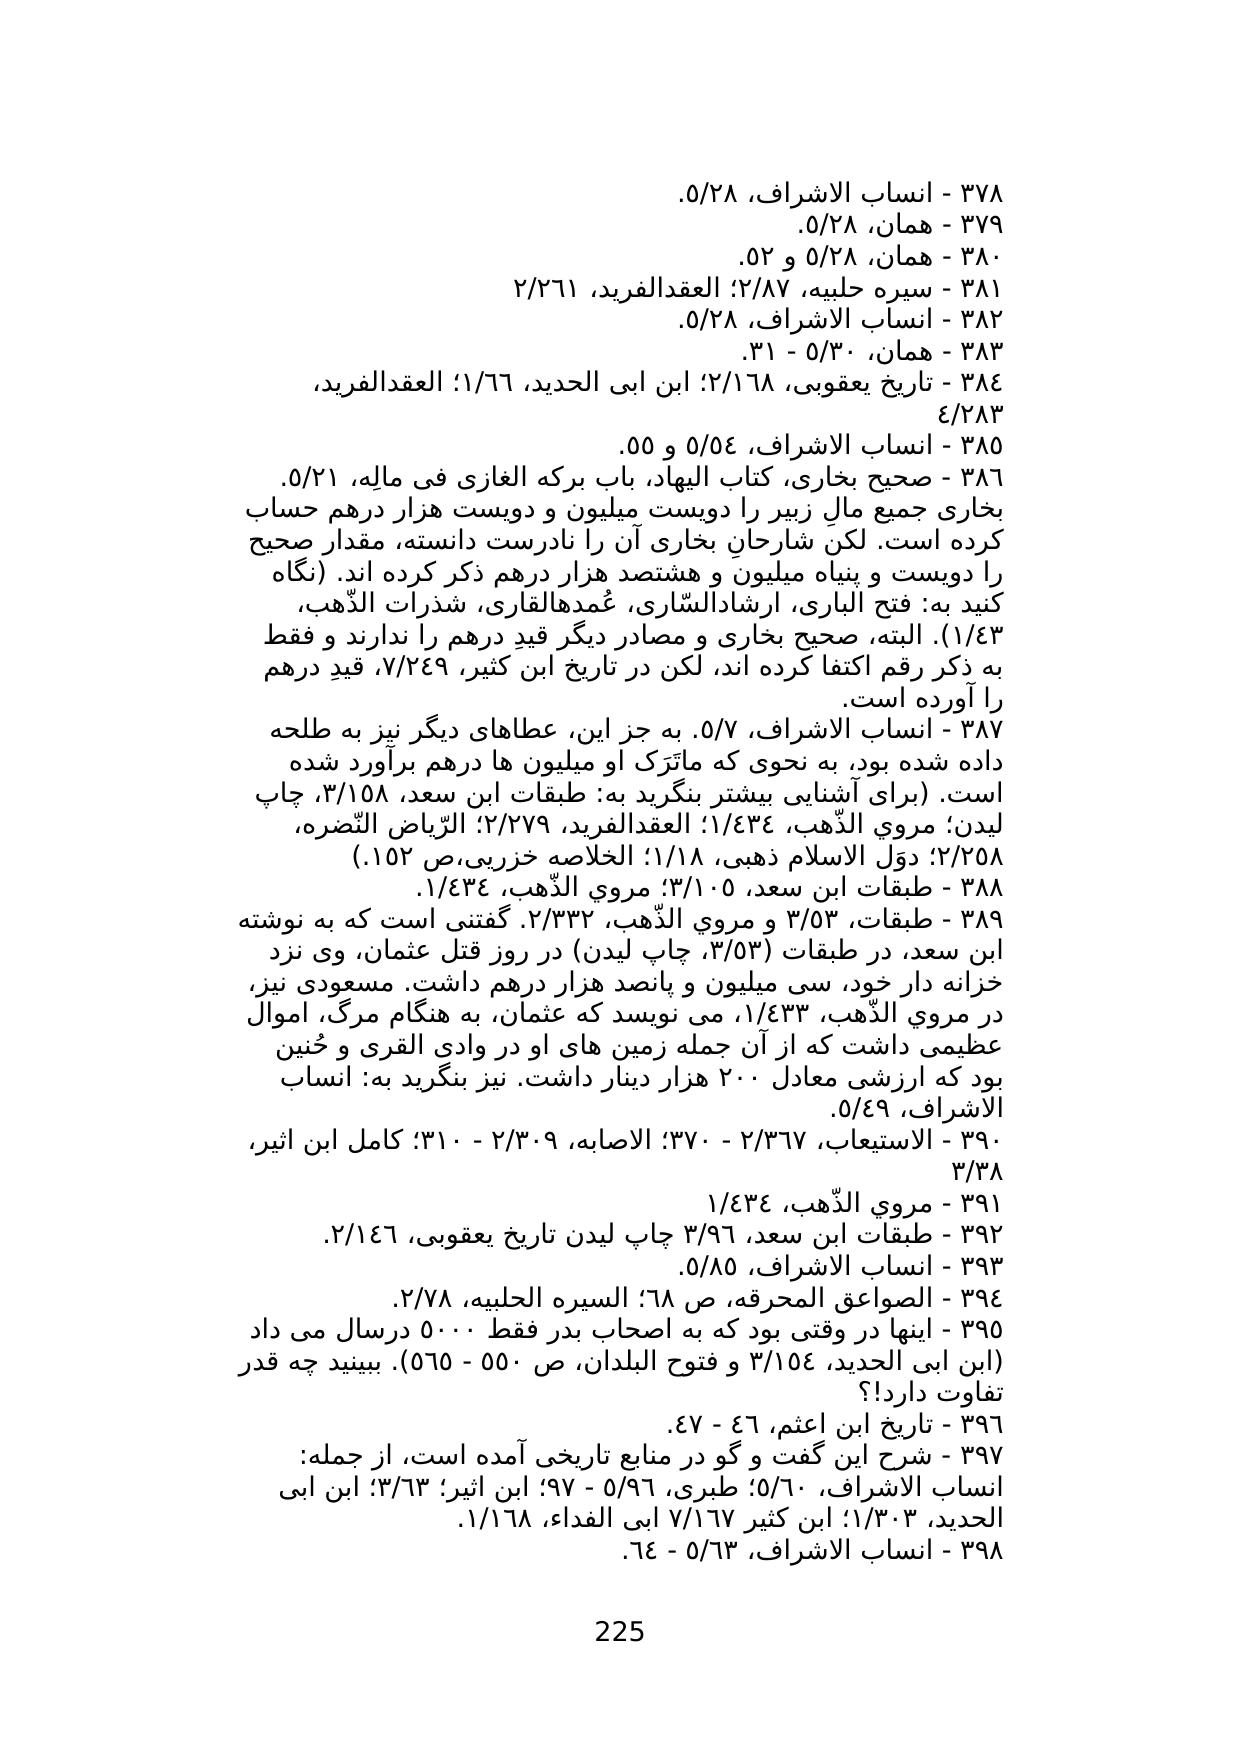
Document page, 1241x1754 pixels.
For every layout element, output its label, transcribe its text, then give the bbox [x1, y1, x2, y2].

text ٣٩٥ - اينها در وقتى بود که به اصحاب بدر فقط ٥٠٠٠ درسال مى داد (ابن ابى الحديد، ٣/١٥٤ و فتوح البلدان، ص ٥٥٠ - ٥٦٥). ببينيد چه قدر تفاوت دارد!؟ [236, 1313, 1004, 1408]
text ٣٨٠ - همان، ٥/٢٨ و ٥٢. [236, 240, 1004, 272]
text ٣٨٧ - انساب الاشراف، ٥/٧. به جز اين، عطاهاى ديگر نيز به طلحه داده شده بود، به نحوى که ماتَرَک او ميليون ها درهم برآورد شده است. (براى آشنايى بيشتر بنگريد به: طبقات ابن سعد، ٣/١٥٨، چاپ ليدن؛ مروي الذّهب، ١/٤٣٤؛ العقدالفريد، ٢/٢٧٩؛ الرّياض النّضره، ٢/٢٥٨؛ دوَل الاسلام ذهبى، ١/١٨؛ الخلاصه خزريى،ص ١٥٢.) [236, 714, 1004, 872]
text ٣٨١ - سيره حلبيه، ٢/٨٧؛ العقدالفريد، ٢/٢٦١ [236, 272, 1004, 303]
text ٣٨٩ - طبقات، ٣/٥٣ و مروي الذّهب، ٢/٣٣٢. گفتنى است که به نوشته ابن سعد، در طبقات (٣/٥٣، چاپ ليدن) در روز قتل عثمان، وى نزد خزانه دار خود، سى ميليون و پانصد هزار درهم داشت. مسعودى نيز، در مروي الذّهب، ١/٤٣٣، مى نويسد که عثمان، به هنگام مرگ، اموال عظيمى داشت که از آن جمله زمين هاى او در وادى القرى و حُنين بود که ارزشى معادل ٢٠٠ هزار دينار داشت. نيز بنگريد به: انساب الاشراف، ٥/٤٩. [236, 903, 1004, 1124]
text ٣٨٤ - تاريخ يعقوبى، ٢/١٦٨؛ ابن ابى الحديد، ١/٦٦؛ العقدالفريد، ٤/٢٨٣ [236, 367, 1004, 430]
text ٣٧٩ - همان، ٥/٢٨. [236, 209, 1004, 240]
text ٣٩١ - مروي الذّهب، ١/٤٣٤ [236, 1187, 1004, 1219]
text ٣٩٧ - شرح اين گفت و گو در منابع تاريخى آمده است، از جمله: انساب الاشراف، ٥/٦٠؛ طبرى، ٥/٩٦ - ٩٧؛ ابن اثير؛ ٣/٦٣؛ ابن ابى الحديد، ١/٣٠٣؛ ابن کثير ٧/١٦٧ ابى الفداء، ١/١٦٨. [236, 1440, 1004, 1534]
text ٣٩٦ - تاريخ ابن اعثم، ٤٦ - ٤٧. [236, 1408, 1004, 1440]
text ٣٩٤ - الصواعق المحرقه، ص ٦٨؛ السيره الحلبيه، ٢/٧٨. [236, 1282, 1004, 1313]
text ٣٧٨ - انساب الاشراف، ٥/٢٨. [236, 177, 1004, 209]
text ٣٩٣ - انساب الاشراف، ٥/٨٥. [236, 1250, 1004, 1282]
text ٣٨٨ - طبقات ابن سعد، ٣/١٠٥؛ مروي الذّهب، ١/٤٣٤. [236, 872, 1004, 903]
text ٣٩٠ - الاستيعاب، ٢/٣٦٧ - ٣٧٠؛ الاصابه، ٢/٣٠٩ - ٣١٠؛ کامل ابن اثير، ٣/٣٨ [236, 1124, 1004, 1187]
text ٣٨٢ - انساب الاشراف، ٥/٢٨. [236, 303, 1004, 335]
text ٣٨٣ - همان، ٥/٣٠ - ٣١. [236, 335, 1004, 367]
text ٣٩٨ - انساب الاشراف، ٥/٦٣ - ٦٤. [236, 1534, 1004, 1566]
text ٣٨٥ - انساب الاشراف، ٥/٥٤ و ٥٥. [236, 430, 1004, 461]
text ٣٩٢ - طبقات ابن سعد، ٣/٩٦ چاپ ليدن تاريخ يعقوبى، ٢/١٤٦. [236, 1219, 1004, 1250]
text ٣٨٦ - صحيح بخارى، کتاب اليهاد، باب برکه الغازى فى مالِه، ٥/٢١. بخارى جميع مالِ زبير را دويست ميليون و دويست هزار درهم حساب کرده است. لکن شارحانِ بخارى آن را نادرست دانسته، مقدار صحيح را دويست و پنياه ميليون و هشتصد هزار درهم ذکر کرده اند. (نگاه کنيد به: فتح البارى، ارشادالسّارى، عُمدهالقارى، شذرات الذّهب،١/٤٣). البته، صحيح بخارى و مصادر ديگر قيدِ درهم را ندارند و فقط به ذکر رقم اکتفا کرده اند، لکن در تاريخ ابن کثير، ٧/٢٤٩، قيدِ درهم را آورده است. [236, 461, 1004, 714]
